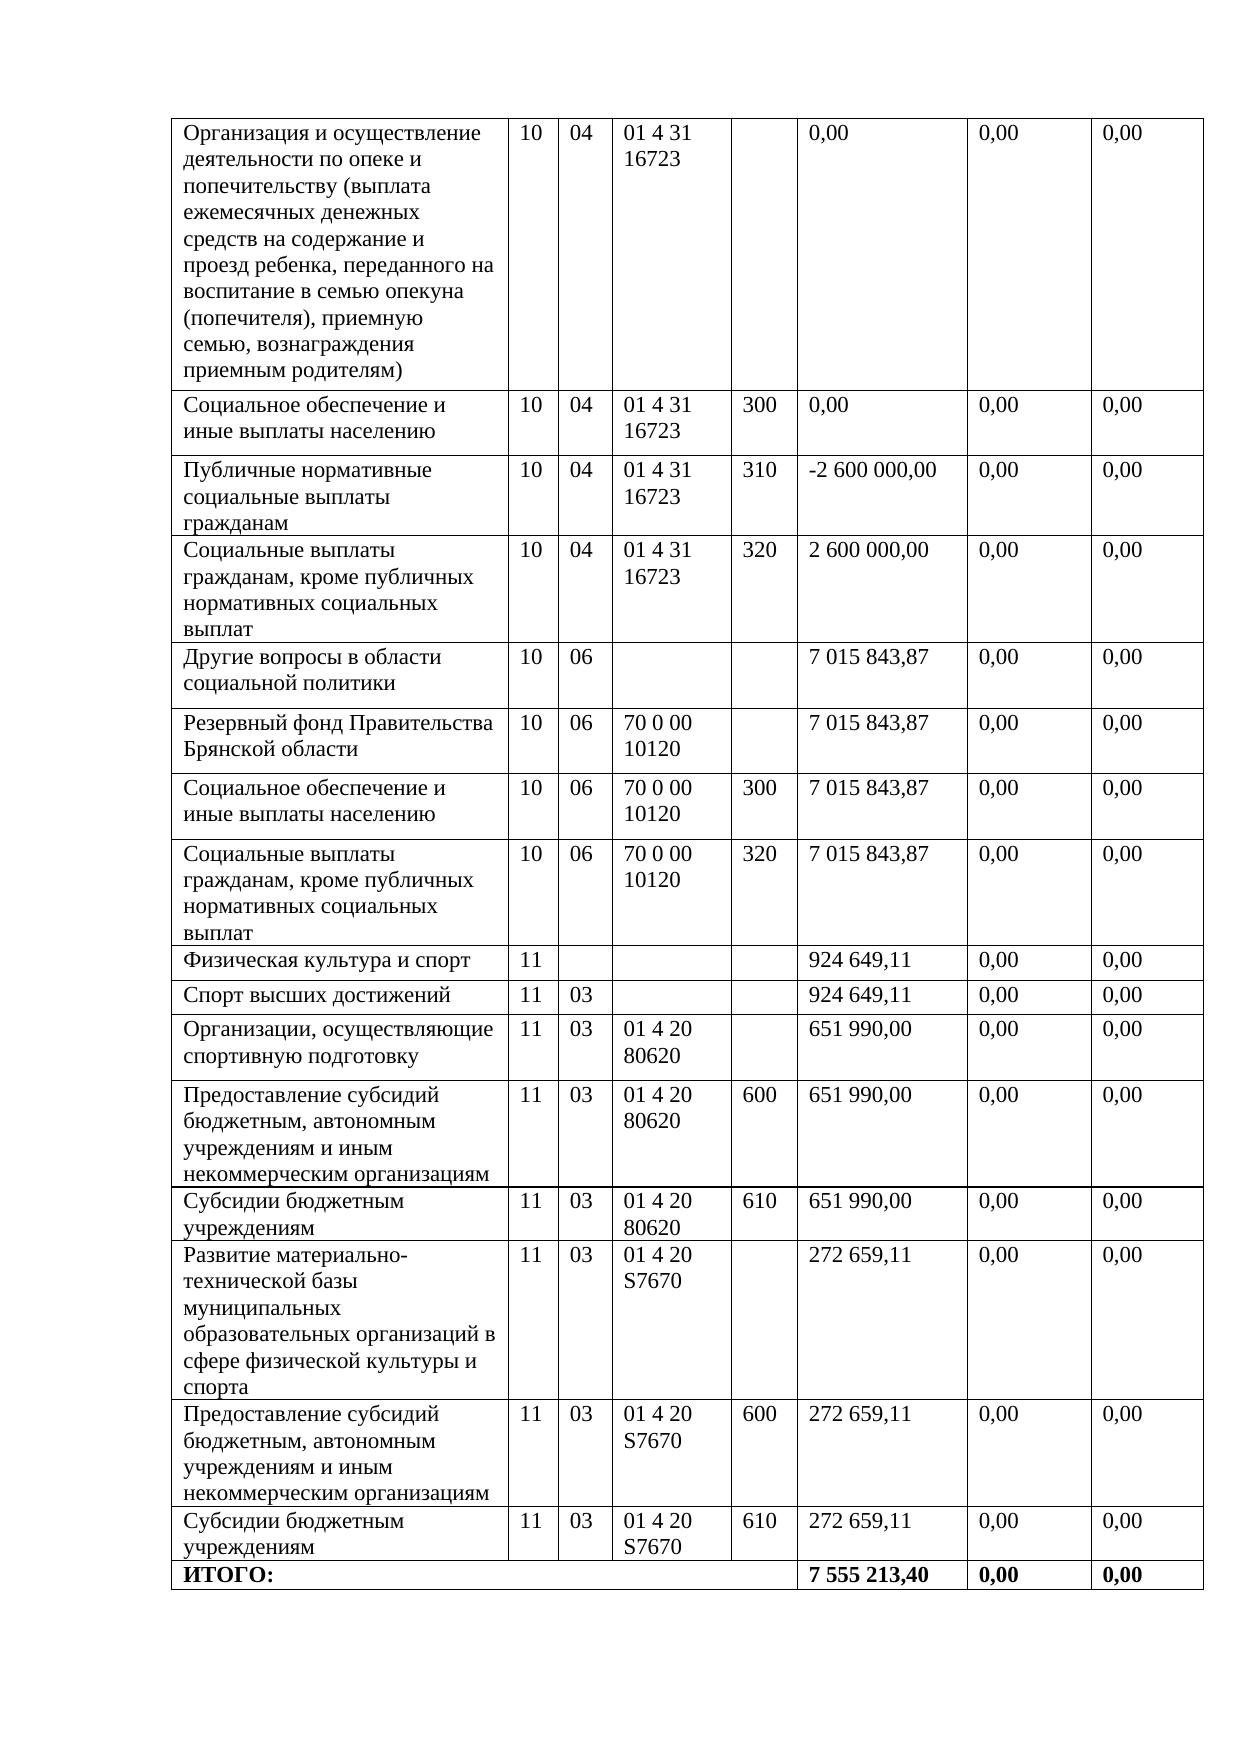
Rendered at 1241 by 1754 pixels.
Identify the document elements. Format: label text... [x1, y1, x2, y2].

table_cell 0,00 [1092, 1400, 1203, 1506]
table_cell Социальное обеспечение и иные выплаты населению [172, 391, 508, 455]
table_cell Резервный фонд Правительства Брянской области [172, 709, 508, 773]
table_cell 0,00 [968, 1015, 1091, 1080]
table_cell 11 [509, 946, 558, 980]
table_cell 600 [732, 1081, 797, 1186]
table_cell 0,00 [968, 456, 1091, 535]
table_cell 0,00 [1092, 1241, 1203, 1399]
table_cell [732, 946, 797, 980]
table_cell 01 4 31 16723 [613, 119, 731, 390]
table_cell 70 0 00 10120 [613, 840, 731, 945]
table_cell 0,00 [968, 536, 1091, 642]
table_cell Развитие материально-технической базы муниципальных образовательных организаций в сфере физической культуры и спорта [172, 1241, 508, 1399]
table_cell 0,00 [968, 1507, 1091, 1559]
table_cell 11 [509, 1507, 558, 1559]
table_cell 0,00 [1092, 1507, 1203, 1559]
table_cell 0,00 [1092, 643, 1203, 707]
table_cell [613, 643, 731, 707]
table_cell 320 [732, 840, 797, 945]
table_cell 04 [559, 391, 612, 455]
table_cell 06 [559, 840, 612, 945]
table_cell 03 [559, 1507, 612, 1559]
table_cell 0,00 [968, 391, 1091, 455]
table_cell Субсидии бюджетным учреждениям [172, 1188, 508, 1240]
table_cell 0,00 [1092, 1081, 1203, 1186]
table_cell 06 [559, 643, 612, 707]
table_cell 11 [509, 1188, 558, 1240]
table_cell 01 4 31 16723 [613, 456, 731, 535]
table_cell 0,00 [1092, 981, 1203, 1014]
table_cell 01 4 20 S7670 [613, 1507, 731, 1559]
table_cell 610 [732, 1188, 797, 1240]
table_cell 7 015 843,87 [798, 840, 967, 945]
table_cell 10 [509, 774, 558, 839]
table_cell 651 990,00 [798, 1081, 967, 1186]
table_cell 7 555 213,40 [798, 1561, 967, 1589]
table_cell 0,00 [968, 709, 1091, 773]
table_cell 11 [509, 1400, 558, 1506]
table_cell [613, 946, 731, 980]
table_cell 03 [559, 1188, 612, 1240]
table_cell 0,00 [968, 774, 1091, 839]
table_cell 06 [559, 774, 612, 839]
table_cell Другие вопросы в области социальной политики [172, 643, 508, 707]
table_cell 0,00 [968, 1400, 1091, 1506]
table_cell 0,00 [1092, 1188, 1203, 1240]
table_cell Социальные выплаты гражданам, кроме публичных нормативных социальных выплат [172, 840, 508, 945]
table_cell 0,00 [1092, 1561, 1203, 1589]
table_cell 0,00 [1092, 391, 1203, 455]
table_cell Спорт высших достижений [172, 981, 508, 1014]
table_cell 10 [509, 643, 558, 707]
table_cell 0,00 [968, 643, 1091, 707]
table_cell 0,00 [1092, 456, 1203, 535]
table_cell 0,00 [1092, 946, 1203, 980]
table_cell 300 [732, 391, 797, 455]
table_cell 0,00 [798, 119, 967, 390]
table_cell 11 [509, 1081, 558, 1186]
table_cell 2 600 000,00 [798, 536, 967, 642]
table_cell 651 990,00 [798, 1015, 967, 1080]
table_cell [732, 709, 797, 773]
table_cell [732, 643, 797, 707]
table_cell 01 4 31 16723 [613, 391, 731, 455]
table_cell 01 4 20 80620 [613, 1188, 731, 1240]
table_cell Организации, осуществляющие спортивную подготовку [172, 1015, 508, 1080]
table_cell 03 [559, 1400, 612, 1506]
table_cell Социальное обеспечение и иные выплаты населению [172, 774, 508, 839]
table_cell 0,00 [1092, 840, 1203, 945]
table_cell 310 [732, 456, 797, 535]
table_cell 03 [559, 1241, 612, 1399]
table_cell -2 600 000,00 [798, 456, 967, 535]
table_cell 7 015 843,87 [798, 643, 967, 707]
table_cell 03 [559, 1015, 612, 1080]
table_cell 11 [509, 981, 558, 1014]
table_cell 70 0 00 10120 [613, 774, 731, 839]
table_cell 0,00 [968, 981, 1091, 1014]
table_cell 03 [559, 981, 612, 1014]
table_cell 600 [732, 1400, 797, 1506]
table_cell 0,00 [1092, 709, 1203, 773]
table_cell [732, 1241, 797, 1399]
table_cell 272 659,11 [798, 1400, 967, 1506]
table_cell 10 [509, 536, 558, 642]
table_cell 04 [559, 536, 612, 642]
table_cell 03 [559, 1081, 612, 1186]
table_cell 300 [732, 774, 797, 839]
table_cell 0,00 [968, 1081, 1091, 1186]
table_cell 0,00 [968, 946, 1091, 980]
table_cell Субсидии бюджетным учреждениям [172, 1507, 508, 1559]
table_cell Предоставление субсидий бюджетным, автономным учреждениям и иным некоммерческим организациям [172, 1081, 508, 1186]
table_cell 320 [732, 536, 797, 642]
table_cell 0,00 [968, 840, 1091, 945]
table_cell 610 [732, 1507, 797, 1559]
table_cell [559, 946, 612, 980]
table_cell 04 [559, 456, 612, 535]
table_cell 272 659,11 [798, 1507, 967, 1559]
table_cell 651 990,00 [798, 1188, 967, 1240]
table_cell ИТОГО: [172, 1561, 797, 1589]
table_cell 0,00 [968, 119, 1091, 390]
table_cell 10 [509, 840, 558, 945]
table_cell Публичные нормативные социальные выплаты гражданам [172, 456, 508, 535]
table_cell Предоставление субсидий бюджетным, автономным учреждениям и иным некоммерческим организациям [172, 1400, 508, 1506]
table_cell [732, 1015, 797, 1080]
table_cell 272 659,11 [798, 1241, 967, 1399]
table_cell 7 015 843,87 [798, 774, 967, 839]
table_cell Социальные выплаты гражданам, кроме публичных нормативных социальных выплат [172, 536, 508, 642]
table_cell 10 [509, 119, 558, 390]
table_cell Организация и осуществление деятельности по опеке и попечительству (выплата ежемесячных денежных средств на содержание и проезд ребенка, переданного на воспитание в семью опекуна (попечителя), приемную семью, вознаграждения приемным родителям) [172, 119, 508, 390]
table_cell 10 [509, 456, 558, 535]
table_cell 0,00 [1092, 774, 1203, 839]
table_cell [732, 119, 797, 390]
table_cell 0,00 [1092, 1015, 1203, 1080]
table_cell 10 [509, 391, 558, 455]
table_cell 0,00 [968, 1188, 1091, 1240]
table_cell 06 [559, 709, 612, 773]
table_cell 01 4 20 80620 [613, 1081, 731, 1186]
table_cell Физическая культура и спорт [172, 946, 508, 980]
table_cell 11 [509, 1015, 558, 1080]
table_cell 01 4 20 S7670 [613, 1241, 731, 1399]
table_cell 0,00 [1092, 536, 1203, 642]
table_cell 924 649,11 [798, 946, 967, 980]
table_cell 0,00 [798, 391, 967, 455]
table_cell 04 [559, 119, 612, 390]
table_cell 01 4 31 16723 [613, 536, 731, 642]
table_cell 11 [509, 1241, 558, 1399]
table_cell [732, 981, 797, 1014]
table_cell 70 0 00 10120 [613, 709, 731, 773]
table_cell 0,00 [968, 1561, 1091, 1589]
table_cell [613, 981, 731, 1014]
table_cell 7 015 843,87 [798, 709, 967, 773]
table_cell 0,00 [968, 1241, 1091, 1399]
table_cell 01 4 20 S7670 [613, 1400, 731, 1506]
table_cell 924 649,11 [798, 981, 967, 1014]
table_cell 10 [509, 709, 558, 773]
table_cell 01 4 20 80620 [613, 1015, 731, 1080]
table_cell 0,00 [1092, 119, 1203, 390]
